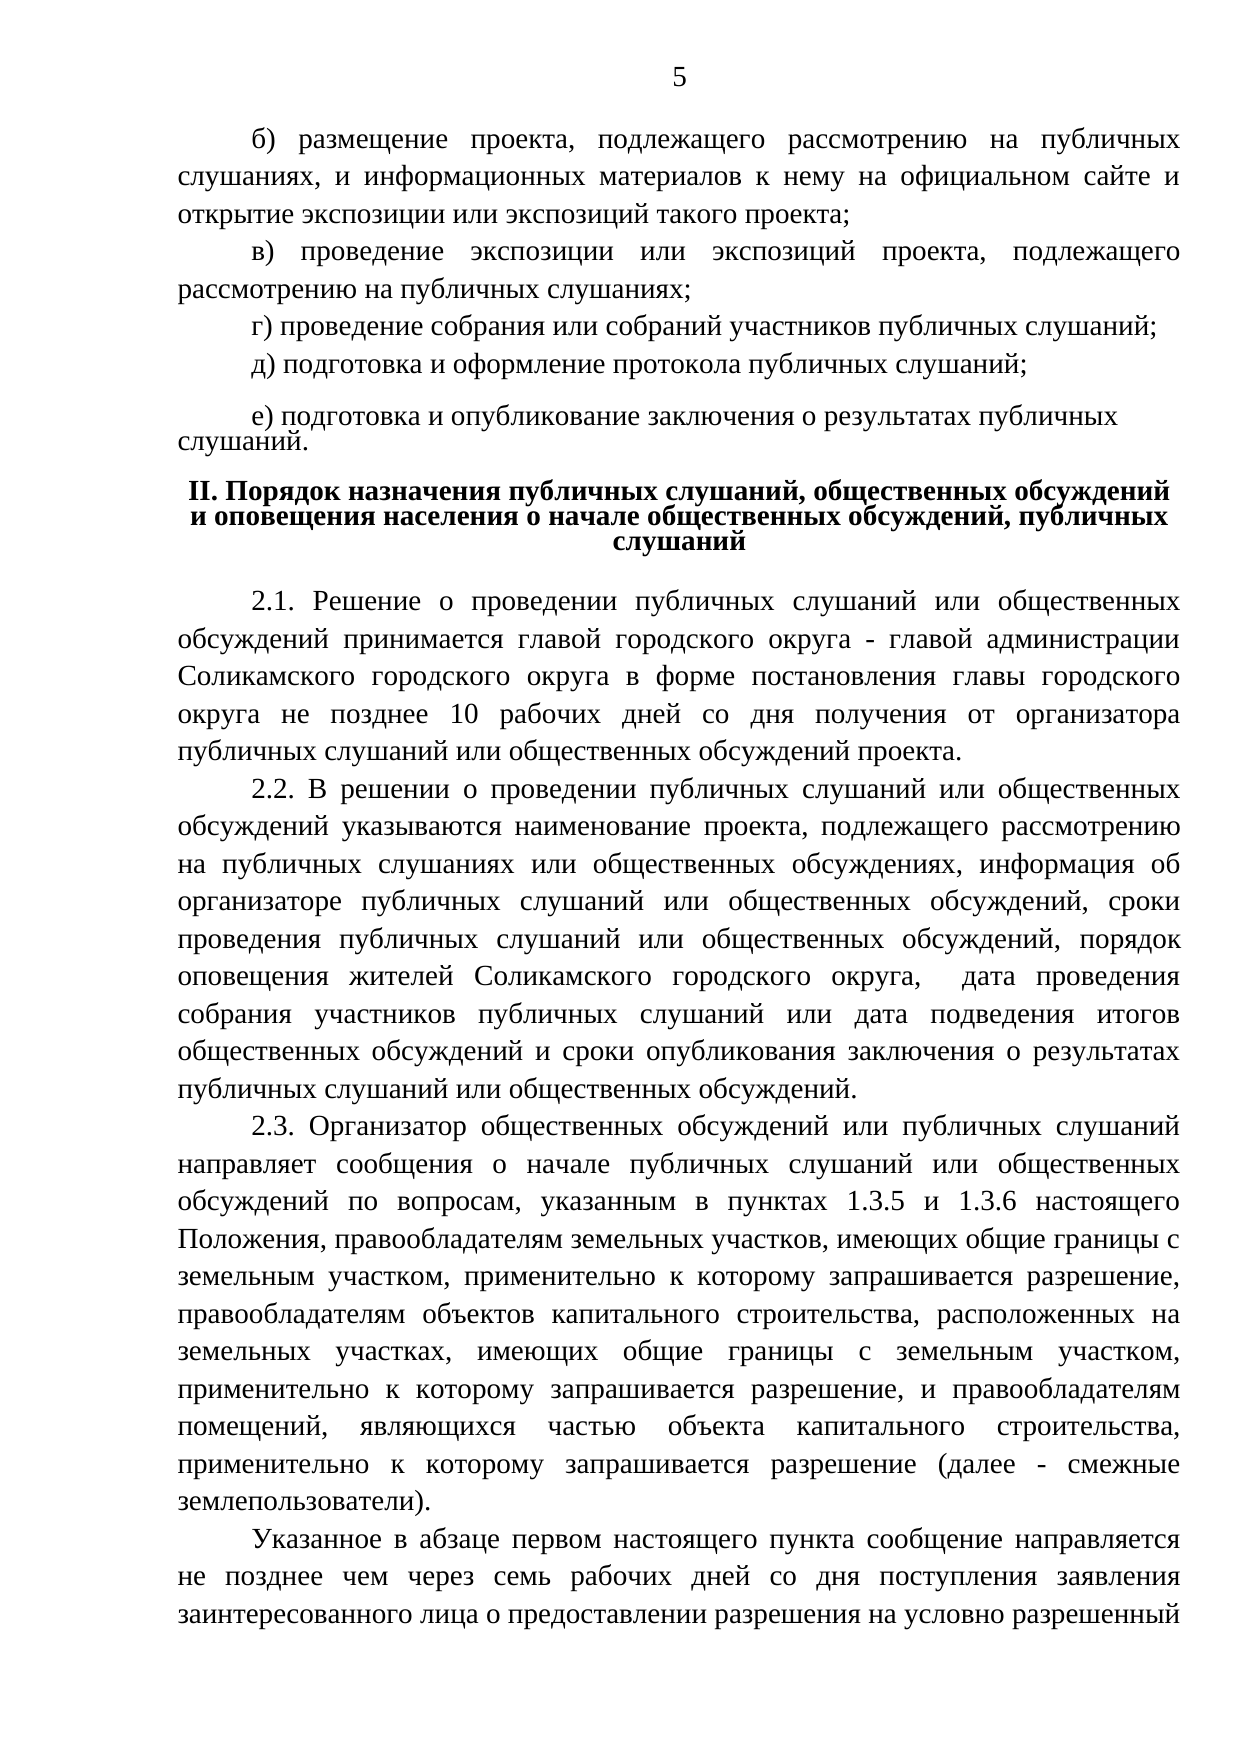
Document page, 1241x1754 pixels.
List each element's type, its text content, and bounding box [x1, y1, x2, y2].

text в) проведение экспозиции или экспозиций проекта, подлежащего рассмотрению на публичных слушаниях; [177, 231, 1181, 306]
text 2.1. Решение о проведении публичных слушаний или общественных обсуждений принимается главой городского округа - главой администрации Соликамского городского округа в форме постановления главы городского округа не позднее 10 рабочих дней со дня получения от организатора публичных слушаний или общественных обсуждений проекта. [177, 581, 1181, 768]
text II. Порядок назначения публичных слушаний, общественных обсуждений и оповещения населения о начале общественных обсуждений, публичных слушаний [177, 481, 1181, 556]
text е) подготовка и опубликование заключения о результатах публичных слушаний. [177, 406, 1181, 456]
text г) проведение собрания или собраний участников публичных слушаний; [177, 306, 1181, 343]
text б) размещение проекта, подлежащего рассмотрению на публичных слушаниях, и информационных материалов к нему на официальном сайте и открытие экспозиции или экспозиций такого проекта; [177, 118, 1181, 231]
text 2.2. В решении о проведении публичных слушаний или общественных обсуждений указываются наименование проекта, подлежащего рассмотрению на публичных слушаниях или общественных обсуждениях, информация об организаторе публичных слушаний или общественных обсуждений, сроки проведения публичных слушаний или общественных обсуждений, порядок оповещения жителей Соликамского городского округа, дата проведения собрания участников публичных слушаний или дата подведения итогов общественных обсуждений и сроки опубликования заключения о результатах публичных слушаний или общественных обсуждений. [177, 768, 1181, 1106]
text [177, 1518, 1181, 1631]
text 2.3. Организатор общественных обсуждений или публичных слушаний направляет сообщения о начале публичных слушаний или общественных обсуждений по вопросам, указанным в пунктах 1.3.5 и 1.3.6 настоящего Положения, правообладателям земельных участков, имеющих общие границы с земельным участком, применительно к которому запрашивается разрешение, правообладателям объектов капитального строительства, расположенных на земельных участках, имеющих общие границы с земельным участком, применительно к которому запрашивается разрешение, и правообладателям помещений, являющихся частью объекта капитального строительства, применительно к которому запрашивается разрешение (далее - смежные землепользователи). [177, 1106, 1181, 1518]
text д) подготовка и оформление протокола публичных слушаний; [177, 343, 1181, 381]
